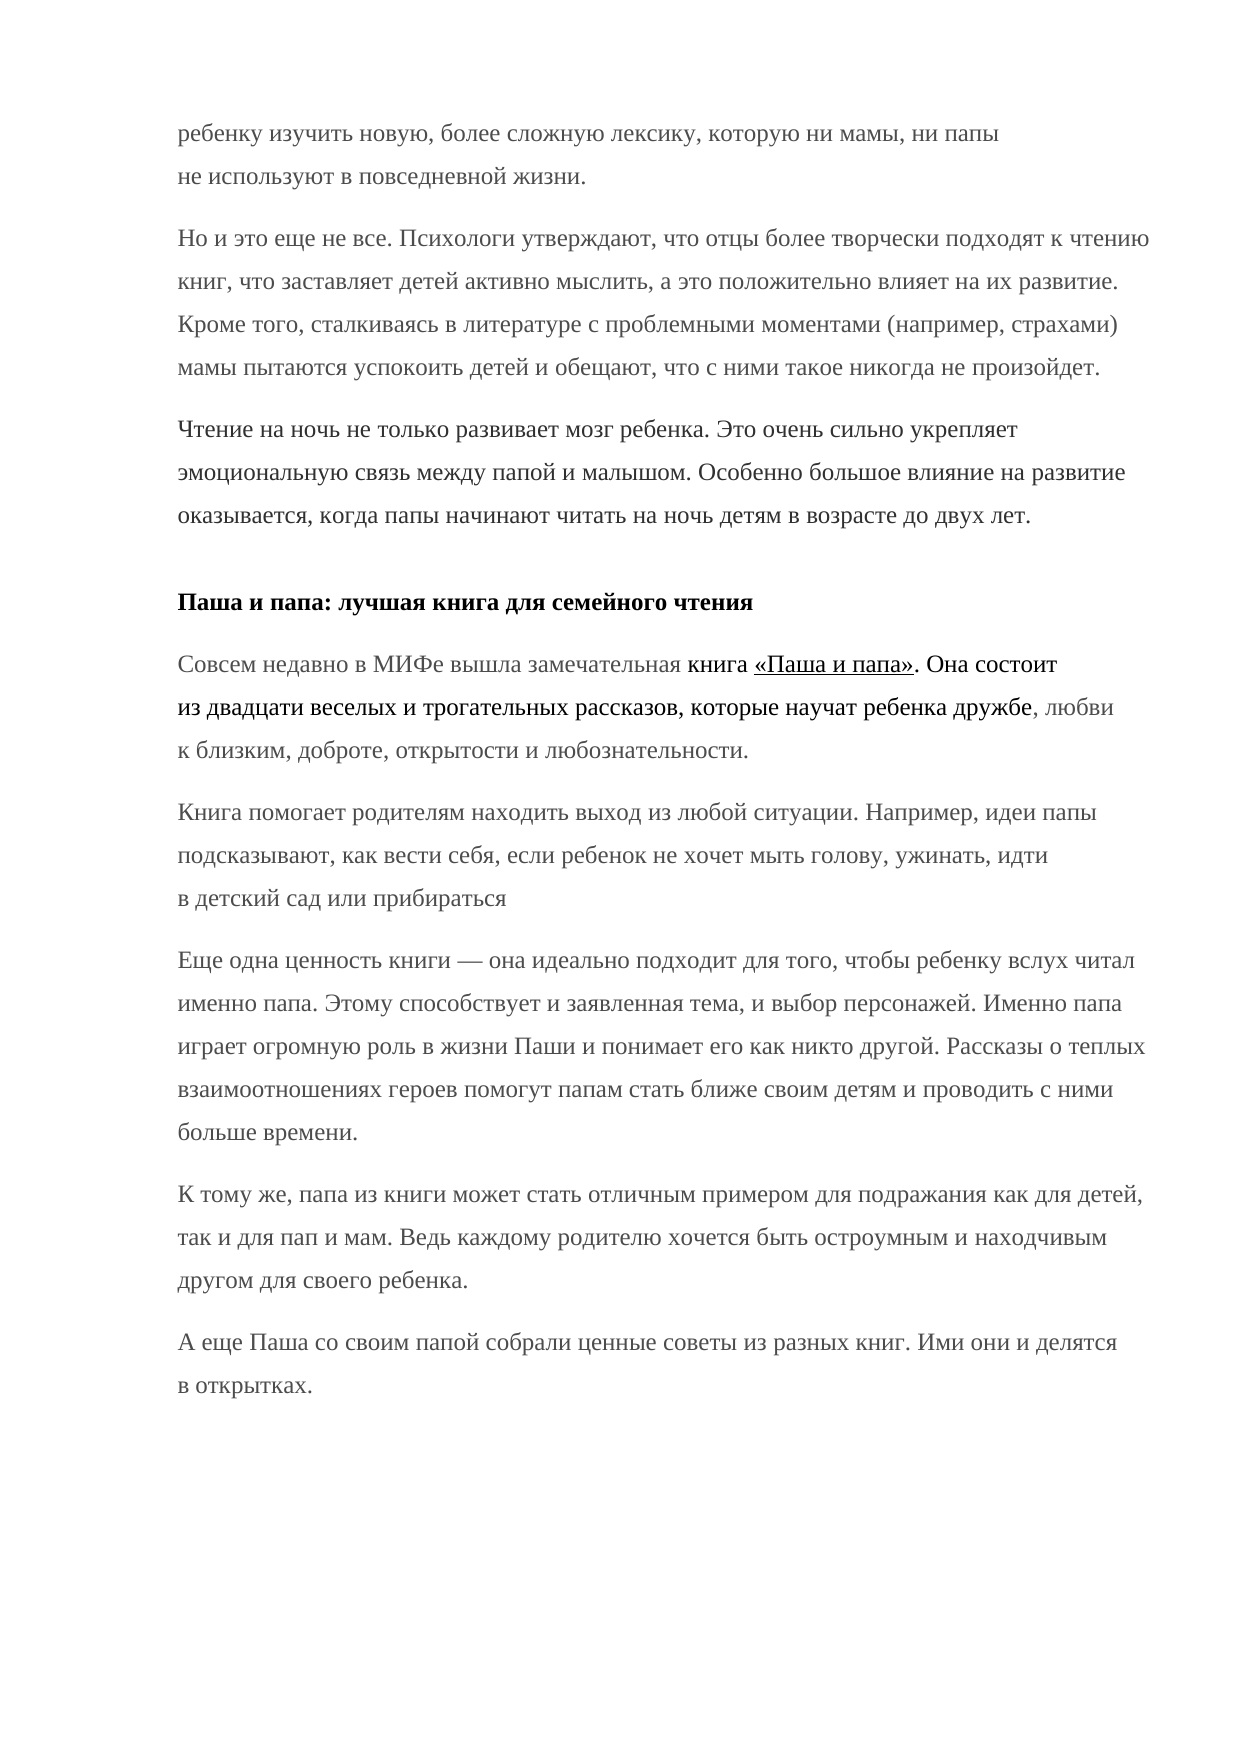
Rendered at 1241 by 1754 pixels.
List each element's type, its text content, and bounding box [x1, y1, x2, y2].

text Чтение на ночь не только развивает мозг ребенка. Это очень сильно укрепляет эмоциональную связь между папой и малышом. Особенно большое влияние на развитие оказывается, когда папы начинают читать на ночь детям в возрасте до двух лет. [177, 414, 1152, 529]
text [177, 118, 1152, 190]
text Совсем недавно в МИФе вышла замечательная книга «Паша и папа». Она состоит из двадцати веселых и трогательных рассказов, которые научат ребенка дружбе, любви к близким, доброте, открытости и любознательности. [177, 649, 1152, 764]
text А еще Паша со своим папой собрали ценные советы из разных книг. Ими они и делятся в открытках. [177, 1327, 1152, 1399]
text Паша и папа: лучшая книга для семейного чтения [177, 587, 1152, 616]
text К тому же, папа из книги может стать отличным примером для подражания как для детей, так и для пап и мам. Ведь каждому родителю хочется быть остроумным и находчивым другом для своего ребенка. [177, 1179, 1152, 1294]
text Книга помогает родителям находить выход из любой ситуации. Например, идеи папы подсказывают, как вести себя, если ребенок не хочет мыть голову, ужинать, идти в детский сад или прибираться [177, 797, 1152, 912]
text Еще одна ценность книги — она идеально подходит для того, чтобы ребенку вслух читал именно папа. Этому способствует и заявленная тема, и выбор персонажей. Именно папа играет огромную роль в жизни Паши и понимает его как никто другой. Рассказы о теплых взаимоотношениях героев помогут папам стать ближе своим детям и проводить с ними больше времени. [177, 945, 1152, 1146]
text Но и это еще не все. Психологи утверждают, что отцы более творчески подходят к чтению книг, что заставляет детей активно мыслить, а это положительно влияет на их развитие. Кроме того, сталкиваясь в литературе с проблемными моментами (например, страхами) мамы пытаются успокоить детей и обещают, что с ними такое никогда не произойдет. [177, 223, 1152, 381]
